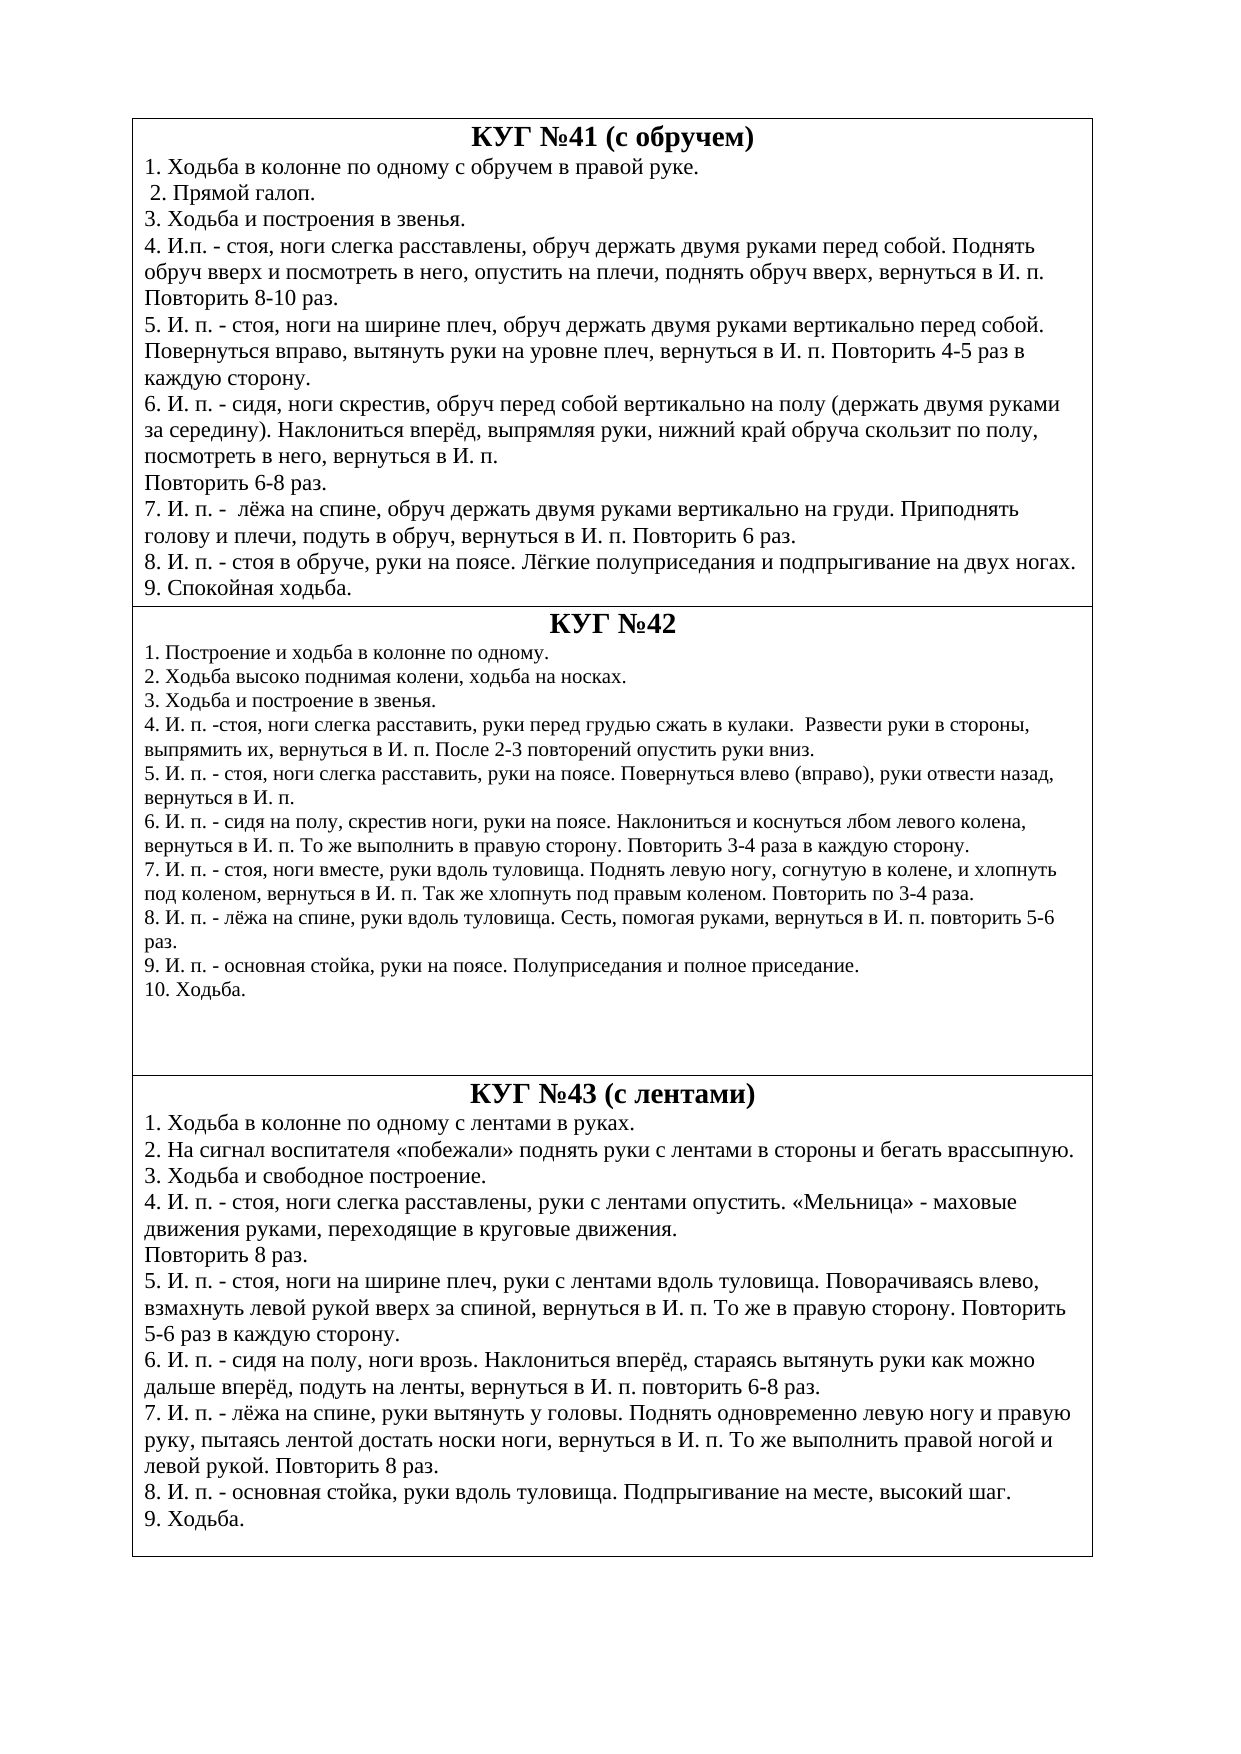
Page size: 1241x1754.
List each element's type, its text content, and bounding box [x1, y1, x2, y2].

table_cell КУГ №43 (с лентами) 1. Ходьба в колонне по одному с лентами в руках. 2. На сигнал воспитателя «побежали» поднять руки с лентами в стороны и бегать врассыпную. 3. Ходьба и свободное построение. 4. И. п. - стоя, ноги слегка расставлены, руки с лентами опустить. «Мельница» - маховые движения руками, переходящие в круговые движения. Повторить 8 раз. 5. И. п. - стоя, ноги на ширине плеч, руки с лентами вдоль туловища. Поворачиваясь влево, взмахнуть левой рукой вверх за спиной, вернуться в И. п. То же в правую сторону. Повторить 5-6 раз в каждую сторону. 6. И. п. - сидя на полу, ноги врозь. Наклониться вперёд, стараясь вытянуть руки как можно дальше вперёд, подуть на ленты, вернуться в И. п. повторить 6-8 раз. 7. И. п. - лёжа на спине, руки вытянуть у головы. Поднять одновременно левую ногу и правую руку, пытаясь лентой достать носки ноги, вернуться в И. п. То же выполнить правой ногой и левой рукой. Повторить 8 раз. 8. И. п. - основная стойка, руки вдоль туловища. Подпрыгивание на месте, высокий шаг. 9. Ходьба. [133, 1076, 1092, 1556]
table_header КУГ №41 (с обручем) 1. Ходьба в колонне по одному с обручем в правой руке. 2. Прямой галоп. 3. Ходьба и построения в звенья. 4. И.п. - стоя, ноги слегка расставлены, обруч держать двумя руками перед собой. Поднять обруч вверх и посмотреть в него, опустить на плечи, поднять обруч вверх, вернуться в И. п. Повторить 8-10 раз. 5. И. п. - стоя, ноги на ширине плеч, обруч держать двумя руками вертикально перед собой. Повернуться вправо, вытянуть руки на уровне плеч, вернуться в И. п. Повторить 4-5 раз в каждую сторону. 6. И. п. - сидя, ноги скрестив, обруч перед собой вертикально на полу (держать двумя руками за середину). Наклониться вперёд, выпрямляя руки, нижний край обруча скользит по полу, посмотреть в него, вернуться в И. п. Повторить 6-8 раз. 7. И. п. - лёжа на спине, обруч держать двумя руками вертикально на груди. Приподнять голову и плечи, подуть в обруч, вернуться в И. п. Повторить 6 раз. 8. И. п. - стоя в обруче, руки на поясе. Лёгкие полуприседания и подпрыгивание на двух ногах. 9. Спокойная ходьба. [133, 119, 1092, 606]
table_cell КУГ №42 1. Построение и ходьба в колонне по одному. 2. Ходьба высоко поднимая колени, ходьба на носках. 3. Ходьба и построение в звенья. 4. И. п. -стоя, ноги слегка расставить, руки перед грудью сжать в кулаки. Развести руки в стороны, выпрямить их, вернуться в И. п. После 2-3 повторений опустить руки вниз. 5. И. п. - стоя, ноги слегка расставить, руки на поясе. Повернуться влево (вправо), руки отвести назад, вернуться в И. п. 6. И. п. - сидя на полу, скрестив ноги, руки на поясе. Наклониться и коснуться лбом левого колена, вернуться в И. п. То же выполнить в правую сторону. Повторить 3-4 раза в каждую сторону. 7. И. п. - стоя, ноги вместе, руки вдоль туловища. Поднять левую ногу, согнутую в колене, и хлопнуть под коленом, вернуться в И. п. Так же хлопнуть под правым коленом. Повторить по 3-4 раза. 8. И. п. - лёжа на спине, руки вдоль туловища. Сесть, помогая руками, вернуться в И. п. повторить 5-6 раз. 9. И. п. - основная стойка, руки на поясе. Полуприседания и полное приседание. 10. Ходьба. [133, 607, 1092, 1075]
